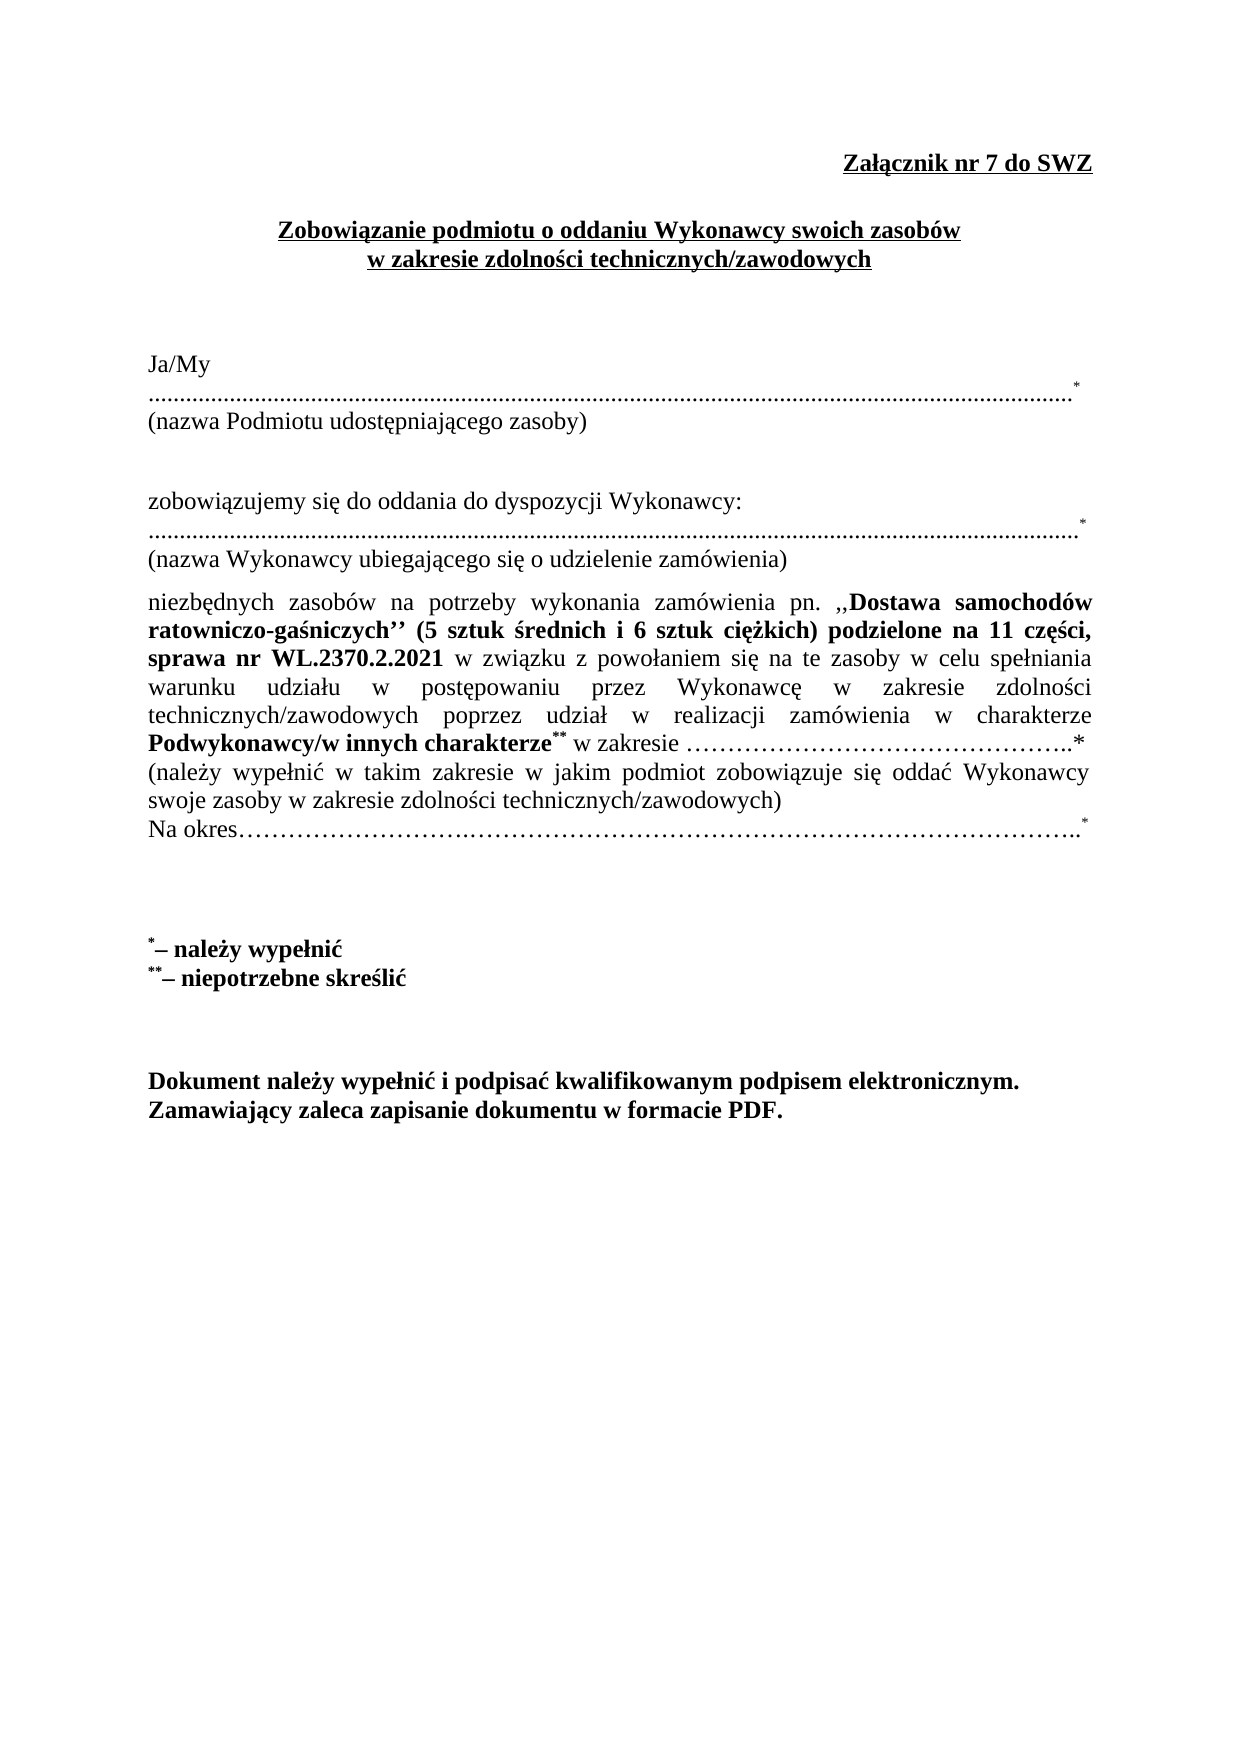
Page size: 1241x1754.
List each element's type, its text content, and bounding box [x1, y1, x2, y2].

text Ja/My [148, 349, 1093, 378]
text Zamawiający zaleca zapisanie dokumentu w formacie PDF. [148, 1095, 1093, 1124]
text Zobowiązanie podmiotu o oddaniu Wykonawcy swoich zasobów [148, 215, 1091, 244]
text *– należy wypełnić [148, 934, 1093, 963]
text (nazwa Wykonawcy ubiegającego się o udzielenie zamówienia) [148, 544, 1066, 572]
text .....................................................................................................................................................* [148, 515, 1093, 544]
text ....................................................................................................................................................* [148, 378, 1093, 406]
text Załącznik nr 7 do SWZ [148, 148, 1093, 176]
text Dokument należy wypełnić i podpisać kwalifikowanym podpisem elektronicznym. [148, 1066, 1093, 1095]
text zobowiązujemy się do oddania do dyspozycji Wykonawcy: [148, 486, 1093, 515]
text niezbędnych zasobów na potrzeby wykonania zamówienia pn. ,,Dostawa samochodów ratowniczo-gaśniczych’’ (5 sztuk średnich i 6 sztuk ciężkich) podzielone na 11 części, sprawa nr WL.2370.2.2021 w związku z powołaniem się na te zasoby w celu spełniania warunku udziału w postępowaniu przez Wykonawcę w zakresie zdolności technicznych/zawodowych poprzez udział w realizacji zamówienia w charakterze Podwykonawcy/w innych charakterze** w zakresie ………………………………………..* [148, 588, 1093, 757]
text **– niepotrzebne skreślić [148, 963, 1093, 992]
text (nazwa Podmiotu udostępniającego zasoby) [148, 406, 1066, 435]
text Na okres……………………….………………………………………………………………..* [148, 814, 1093, 843]
text (należy wypełnić w takim zakresie w jakim podmiot zobowiązuje się oddać Wykonawcy swoje zasoby w zakresie zdolności technicznych/zawodowych) [148, 758, 1091, 814]
text w zakresie zdolności technicznych/zawodowych [148, 244, 1091, 272]
